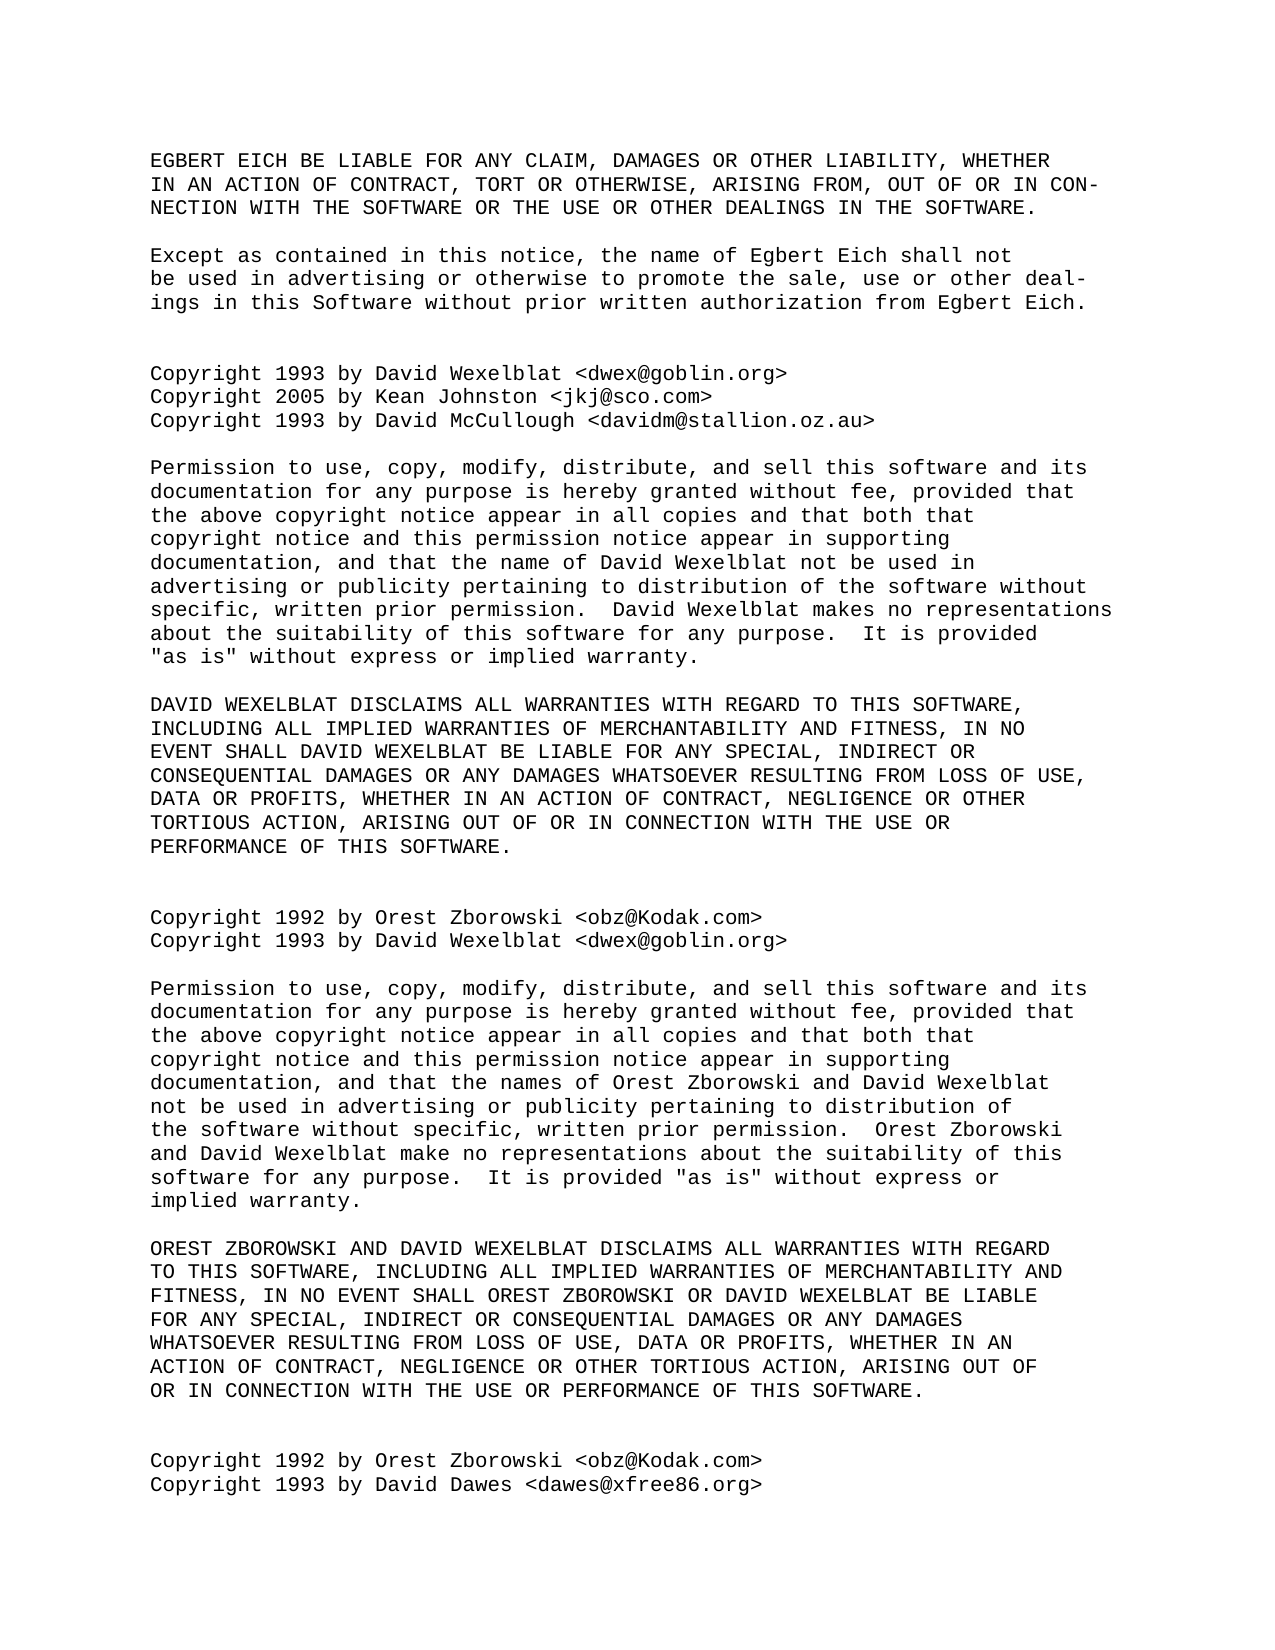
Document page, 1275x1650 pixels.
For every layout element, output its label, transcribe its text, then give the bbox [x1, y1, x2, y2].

text OREST ZBOROWSKI AND DAVID WEXELBLAT DISCLAIMS ALL WARRANTIES WITH REGARD [150, 1238, 1125, 1261]
text Permission to use, copy, modify, distribute, and sell this software and its [150, 457, 1125, 481]
text WHATSOEVER RESULTING FROM LOSS OF USE, DATA OR PROFITS, WHETHER IN AN [150, 1332, 1125, 1356]
text TO THIS SOFTWARE, INCLUDING ALL IMPLIED WARRANTIES OF MERCHANTABILITY AND [150, 1261, 1125, 1285]
text Copyright 1993 by David McCullough <davidm@stallion.oz.au> [150, 410, 1125, 434]
text INCLUDING ALL IMPLIED WARRANTIES OF MERCHANTABILITY AND FITNESS, IN NO [150, 717, 1125, 741]
text Copyright 2005 by Kean Johnston <jkj@sco.com> [150, 386, 1125, 410]
text Copyright 1993 by David Wexelblat <dwex@goblin.org> [150, 363, 1125, 386]
text DATA OR PROFITS, WHETHER IN AN ACTION OF CONTRACT, NEGLIGENCE OR OTHER [150, 788, 1125, 812]
text documentation for any purpose is hereby granted without fee, provided that [150, 481, 1125, 505]
text implied warranty. [150, 1190, 1125, 1214]
text IN AN ACTION OF CONTRACT, TORT OR OTHERWISE, ARISING FROM, OUT OF OR IN CON- [150, 174, 1125, 197]
text documentation, and that the names of Orest Zborowski and David Wexelblat [150, 1072, 1125, 1096]
text FITNESS, IN NO EVENT SHALL OREST ZBOROWSKI OR DAVID WEXELBLAT BE LIABLE [150, 1285, 1125, 1309]
text documentation, and that the name of David Wexelblat not be used in [150, 552, 1125, 576]
text the software without specific, written prior permission. Orest Zborowski [150, 1119, 1125, 1143]
text OR IN CONNECTION WITH THE USE OR PERFORMANCE OF THIS SOFTWARE. [150, 1379, 1125, 1403]
text and David Wexelblat make no representations about the suitability of this [150, 1143, 1125, 1167]
text ACTION OF CONTRACT, NEGLIGENCE OR OTHER TORTIOUS ACTION, ARISING OUT OF [150, 1356, 1125, 1379]
text Copyright 1992 by Orest Zborowski <obz@Kodak.com> [150, 907, 1125, 930]
text Copyright 1993 by David Wexelblat <dwex@goblin.org> [150, 930, 1125, 954]
text EVENT SHALL DAVID WEXELBLAT BE LIABLE FOR ANY SPECIAL, INDIRECT OR [150, 741, 1125, 765]
text TORTIOUS ACTION, ARISING OUT OF OR IN CONNECTION WITH THE USE OR [150, 812, 1125, 836]
text documentation for any purpose is hereby granted without fee, provided that [150, 1001, 1125, 1025]
text EGBERT EICH BE LIABLE FOR ANY CLAIM, DAMAGES OR OTHER LIABILITY, WHETHER [150, 150, 1125, 174]
text about the suitability of this software for any purpose. It is provided [150, 623, 1125, 647]
text the above copyright notice appear in all copies and that both that [150, 1025, 1125, 1048]
text software for any purpose. It is provided "as is" without express or [150, 1167, 1125, 1190]
text the above copyright notice appear in all copies and that both that [150, 505, 1125, 528]
text CONSEQUENTIAL DAMAGES OR ANY DAMAGES WHATSOEVER RESULTING FROM LOSS OF USE, [150, 765, 1125, 788]
text copyright notice and this permission notice appear in supporting [150, 528, 1125, 552]
text not be used in advertising or publicity pertaining to distribution of [150, 1096, 1125, 1119]
text specific, written prior permission. David Wexelblat makes no representations [150, 599, 1125, 623]
text DAVID WEXELBLAT DISCLAIMS ALL WARRANTIES WITH REGARD TO THIS SOFTWARE, [150, 694, 1125, 717]
text "as is" without express or implied warranty. [150, 647, 1125, 670]
text advertising or publicity pertaining to distribution of the software without [150, 576, 1125, 599]
text Except as contained in this notice, the name of Egbert Eich shall not [150, 244, 1125, 268]
text Copyright 1992 by Orest Zborowski <obz@Kodak.com> [150, 1451, 1125, 1474]
text Permission to use, copy, modify, distribute, and sell this software and its [150, 978, 1125, 1001]
text Copyright 1993 by David Dawes <dawes@xfree86.org> [150, 1474, 1125, 1498]
text copyright notice and this permission notice appear in supporting [150, 1048, 1125, 1072]
text ings in this Software without prior written authorization from Egbert Eich. [150, 292, 1125, 316]
text NECTION WITH THE SOFTWARE OR THE USE OR OTHER DEALINGS IN THE SOFTWARE. [150, 197, 1125, 221]
text PERFORMANCE OF THIS SOFTWARE. [150, 836, 1125, 859]
text FOR ANY SPECIAL, INDIRECT OR CONSEQUENTIAL DAMAGES OR ANY DAMAGES [150, 1309, 1125, 1332]
text be used in advertising or otherwise to promote the sale, use or other deal- [150, 268, 1125, 292]
